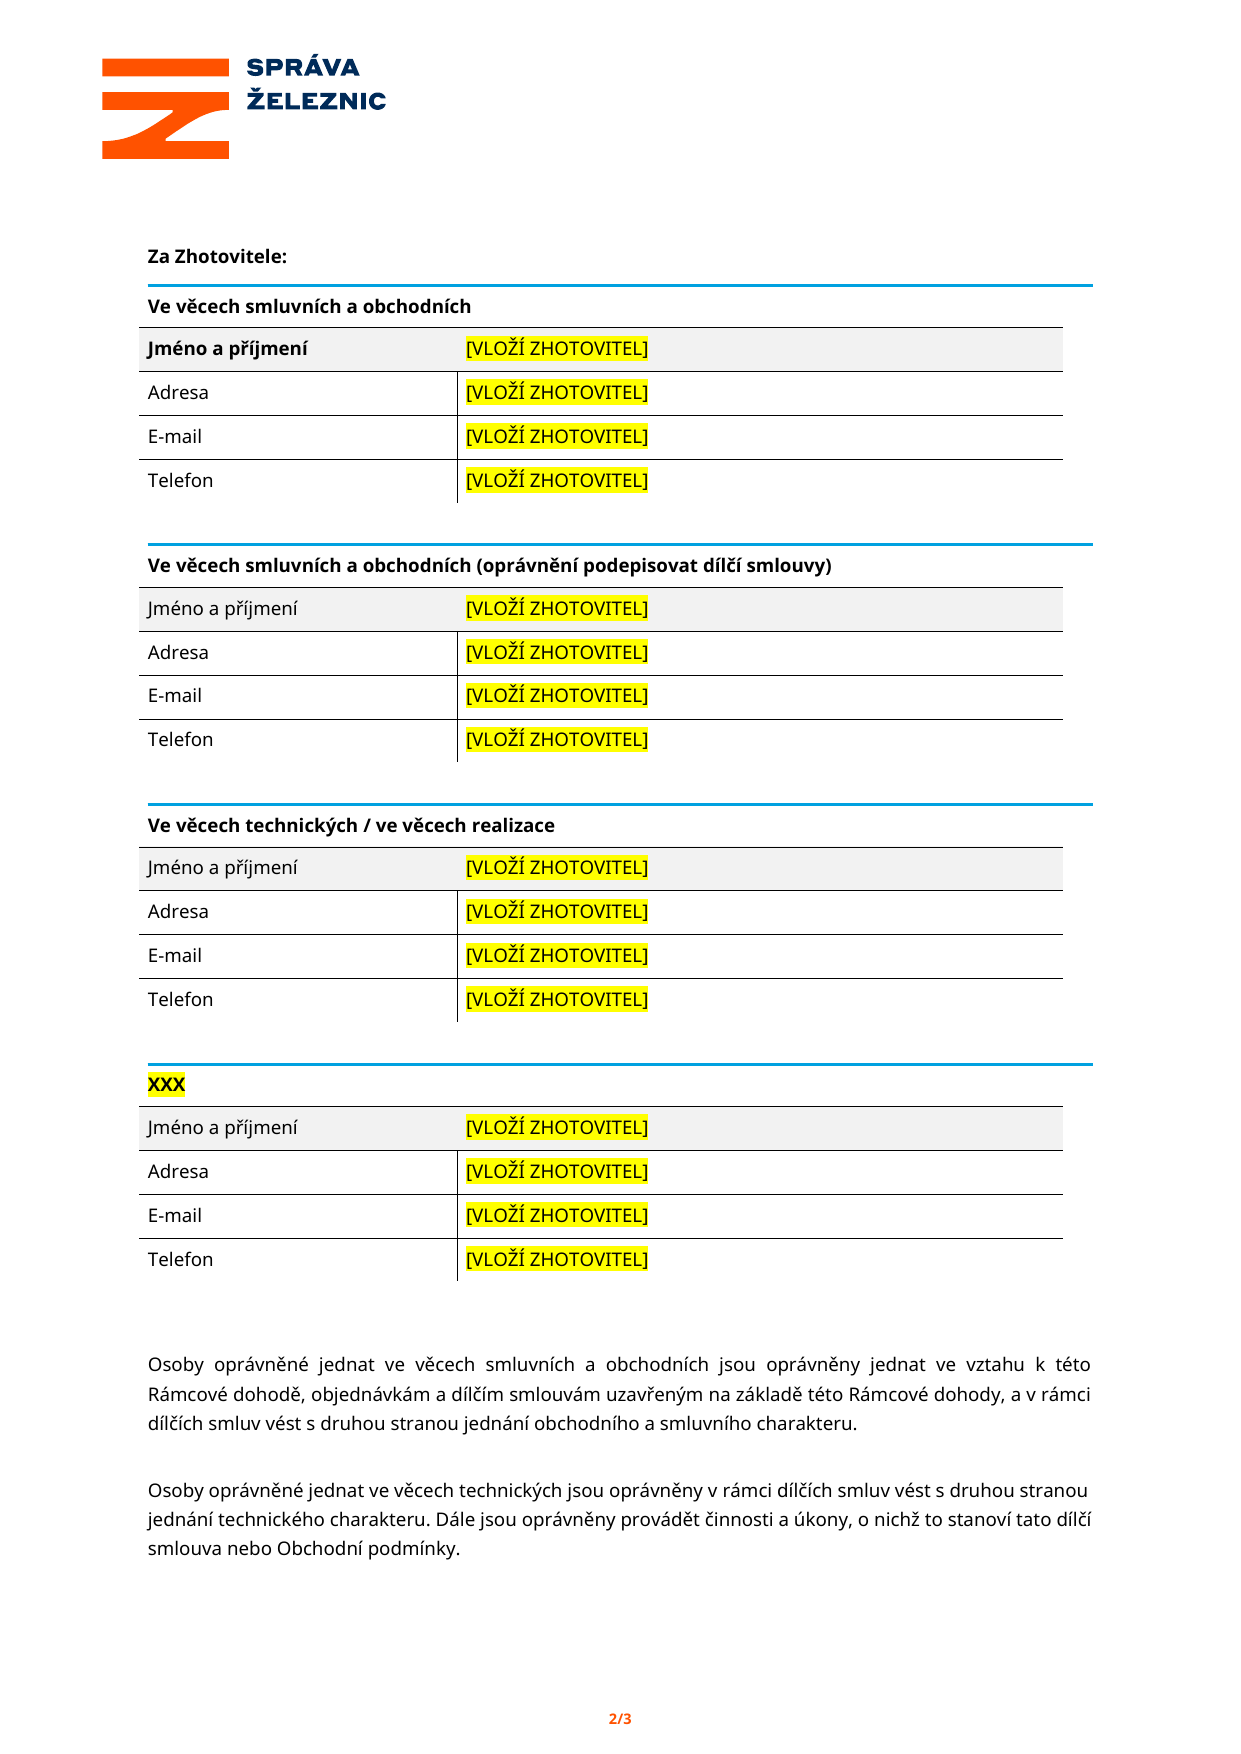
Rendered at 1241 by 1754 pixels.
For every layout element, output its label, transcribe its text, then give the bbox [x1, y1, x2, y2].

text Za Zhotovitele: [148, 243, 1093, 269]
table_header [VLOŽÍ ZHOTOVITEL] [458, 588, 1063, 631]
table_cell [VLOŽÍ ZHOTOVITEL] [458, 935, 1063, 978]
table_cell E-mail [139, 935, 457, 978]
table_cell Adresa [139, 891, 457, 934]
table_header [VLOŽÍ ZHOTOVITEL] [458, 328, 1063, 371]
table_cell [VLOŽÍ ZHOTOVITEL] [458, 1195, 1063, 1238]
table_cell Adresa [139, 632, 457, 674]
table_cell [VLOŽÍ ZHOTOVITEL] [458, 720, 1063, 762]
table_header Jméno a příjmení [139, 1107, 458, 1150]
table_cell [VLOŽÍ ZHOTOVITEL] [458, 1239, 1063, 1281]
table_cell [VLOŽÍ ZHOTOVITEL] [458, 979, 1063, 1022]
table_header Jméno a příjmení [139, 848, 458, 890]
table_cell Adresa [139, 372, 457, 415]
table_cell E-mail [139, 416, 457, 459]
table_cell [VLOŽÍ ZHOTOVITEL] [458, 632, 1063, 674]
table_cell Adresa [139, 1151, 457, 1194]
text Ve věcech smluvních a obchodních [148, 287, 1093, 318]
table_cell [VLOŽÍ ZHOTOVITEL] [458, 891, 1063, 934]
table_cell [VLOŽÍ ZHOTOVITEL] [458, 416, 1063, 459]
table_cell Telefon [139, 979, 457, 1022]
table_cell Telefon [139, 720, 457, 762]
table_cell [VLOŽÍ ZHOTOVITEL] [458, 676, 1063, 718]
text Osoby oprávněné jednat ve věcech technických jsou oprávněny v rámci dílčích smluv vést s druhou stranou jednání technického charakteru. Dále jsou oprávněny provádět činnosti a úkony, o nichž to stanoví tato dílčí smlouva nebo Obchodní podmínky. [148, 1477, 1093, 1561]
text XXX [148, 1066, 1093, 1097]
table_header [VLOŽÍ ZHOTOVITEL] [458, 848, 1063, 890]
table_cell E-mail [139, 676, 457, 718]
table_header Jméno a příjmení [139, 588, 458, 631]
text Osoby oprávněné jednat ve věcech smluvních a obchodních jsou oprávněny jednat ve vztahu k této Rámcové dohodě, objednávkám a dílčím smlouvám uzavřeným na základě této Rámcové dohody, a v rámci dílčích smluv vést s druhou stranou jednání obchodního a smluvního charakteru. [148, 1352, 1093, 1436]
table_cell E-mail [139, 1195, 457, 1238]
table_header Jméno a příjmení [139, 328, 458, 371]
table_header [VLOŽÍ ZHOTOVITEL] [458, 1107, 1063, 1150]
table_cell [VLOŽÍ ZHOTOVITEL] [458, 372, 1063, 415]
table_cell [VLOŽÍ ZHOTOVITEL] [458, 460, 1063, 503]
text Ve věcech technických / ve věcech realizace [148, 806, 1093, 838]
table_cell Telefon [139, 1239, 457, 1281]
table_cell Telefon [139, 460, 457, 503]
text Ve věcech smluvních a obchodních (oprávnění podepisovat dílčí smlouvy) [148, 546, 1093, 578]
table_cell [VLOŽÍ ZHOTOVITEL] [458, 1151, 1063, 1194]
